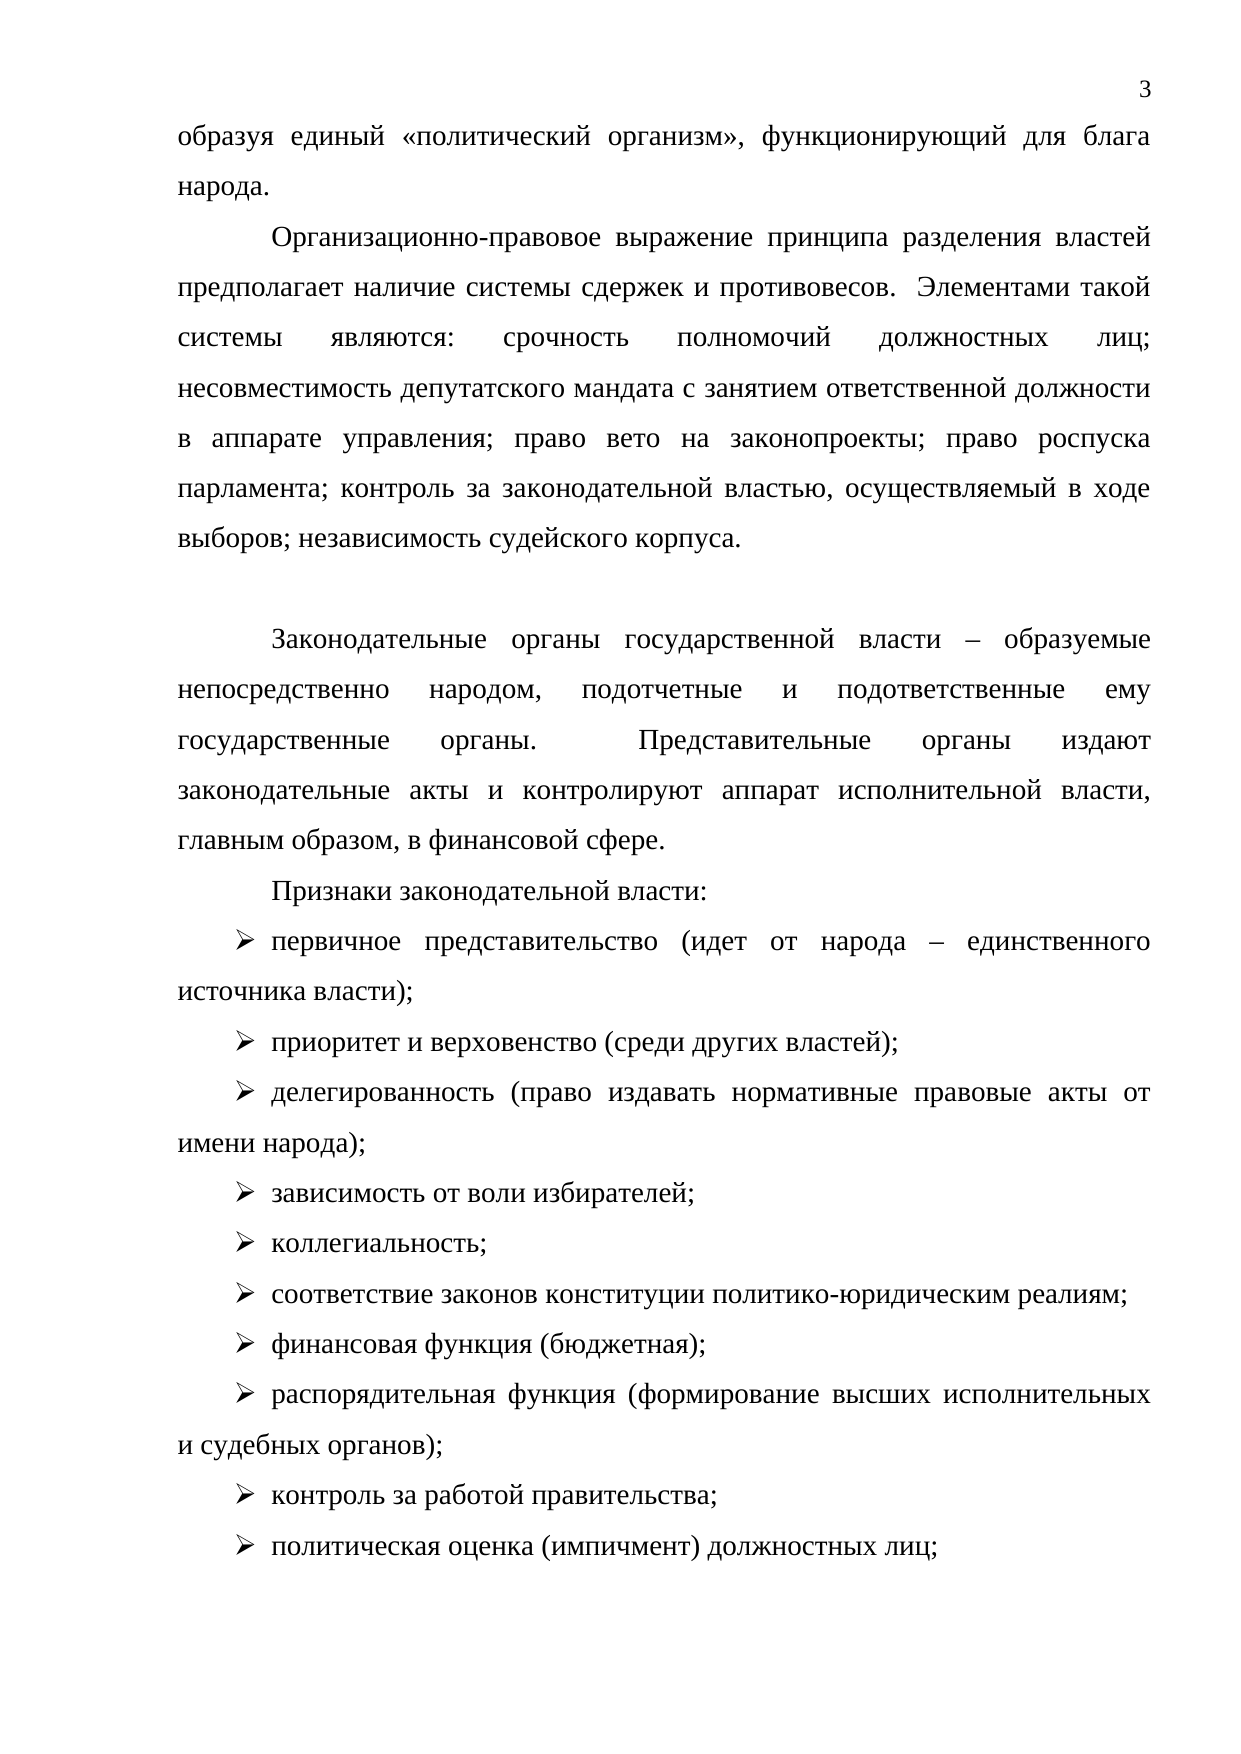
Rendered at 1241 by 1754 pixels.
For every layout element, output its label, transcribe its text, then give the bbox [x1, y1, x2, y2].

list политическая оценка (импичмент) должностных лиц; [177, 1528, 1152, 1561]
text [177, 118, 1152, 202]
list зависимость от воли избирателей; [177, 1175, 1152, 1209]
text Законодательные органы государственной власти – образуемые непосредственно народом, подотчетные и подответственные ему государственные органы. Представительные органы издают законодательные акты и контролируют аппарат исполнительной власти, главным образом, в финансовой сфере. [177, 621, 1152, 856]
list делегированность (право издавать нормативные правовые акты от имени народа); [177, 1074, 1152, 1158]
list первичное представительство (идет от народа – единственного источника власти); [177, 923, 1152, 1007]
list приоритет и верховенство (среди других властей); [177, 1024, 1152, 1057]
list распорядительная функция (формирование высших исполнительных и судебных органов); [177, 1377, 1152, 1461]
list соответствие законов конституции политико-юридическим реалиям; [177, 1276, 1152, 1309]
list контроль за работой правительства; [177, 1477, 1152, 1511]
text Признаки законодательной власти: [177, 873, 1152, 906]
list коллегиальность; [177, 1225, 1152, 1259]
list финансовая функция (бюджетная); [177, 1326, 1152, 1360]
text Организационно-правовое выражение принципа разделения властей предполагает наличие системы сдержек и противовесов. Элементами такой системы являются: срочность полномочий должностных лиц; несовместимость депутатского мандата с занятием ответственной должности в аппарате управления; право вето на законопроекты; право роспуска парламента; контроль за законодательной властью, осуществляемый в ходе выборов; независимость судейского корпуса. [177, 219, 1152, 554]
